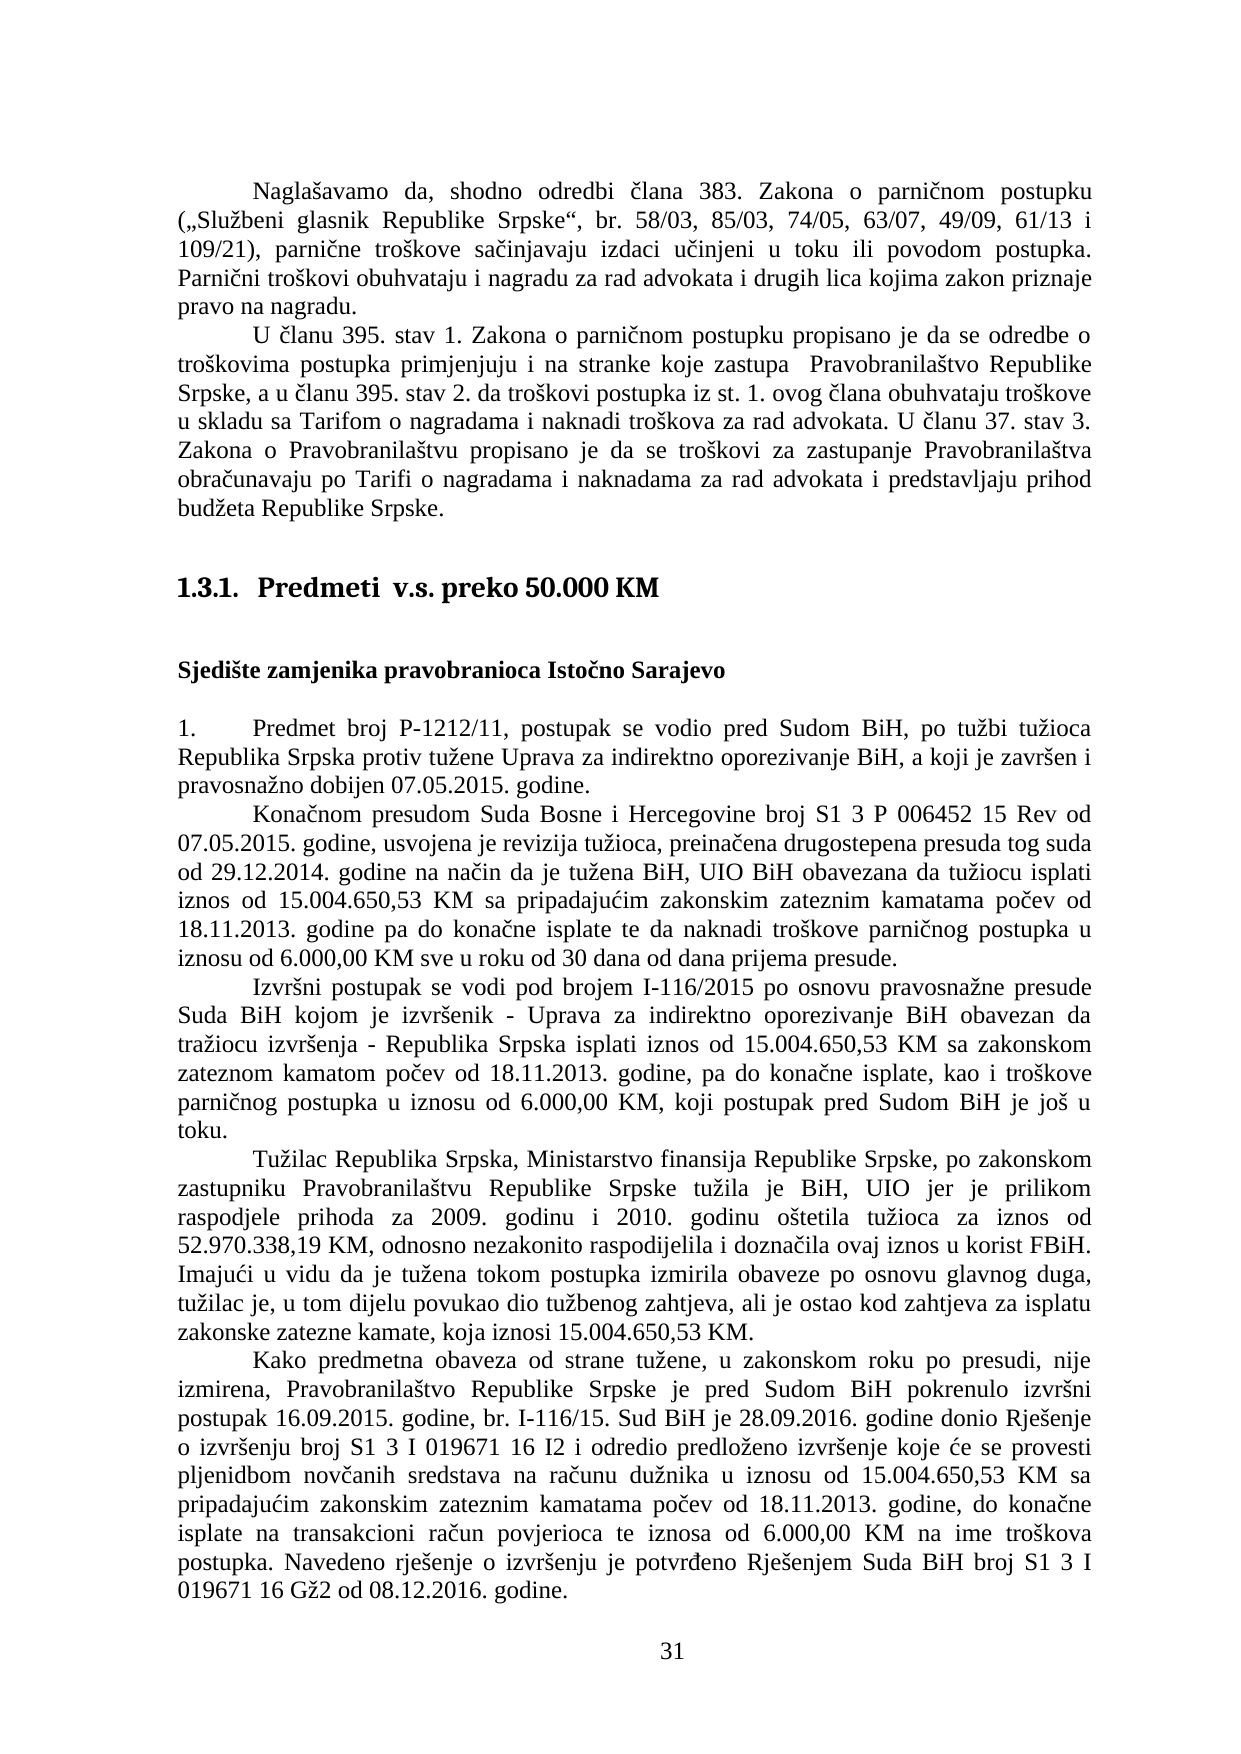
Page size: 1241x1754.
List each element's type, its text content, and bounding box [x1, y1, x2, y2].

text Kako predmetna obaveza od strane tužene, u zakonskom roku po presudi, nije izmirena, Pravobranilaštvo Republike Srpske je pred Sudom BiH pokrenulo izvršni postupak 16.09.2015. godine, br. I-116/15. Sud BiH je 28.09.2016. godine donio Rješenje o izvršenju broj S1 3 I 019671 16 I2 i odredio predloženo izvršenje koje će se provesti pljenidbom novčanih sredstava na računu dužnika u iznosu od 15.004.650,53 KM sa pripadajućim zakonskim zateznim kamatama počev od 18.11.2013. godine, do konačne isplate na transakcioni račun povjerioca te iznosa od 6.000,00 KM na ime troškova postupka. Navedeno rješenje o izvršenju je potvrđeno Rješenjem Suda BiH broj S1 3 I 019671 16 Gž2 od 08.12.2016. godine. [177, 1346, 1092, 1604]
subtitle 1.3.1. Predmeti v.s. preko 50.000 KM [177, 571, 1092, 605]
text Sjedište zamjenika pravobranioca Istočno Sarajevo [177, 655, 1092, 684]
text Konačnom presudom Suda Bosne i Hercegovine broj S1 3 P 006452 15 Rev od 07.05.2015. godine, usvojena je revizija tužioca, preinačena drugostepena presuda tog suda od 29.12.2014. godine na način da je tužena BiH, UIO BiH obavezana da tužiocu isplati iznos od 15.004.650,53 KM sa pripadajućim zakonskim zateznim kamatama počev od 18.11.2013. godine pa do konačne isplate te da naknadi troškove parničnog postupka u iznosu od 6.000,00 KM sve u roku od 30 dana od dana prijema presude. [177, 799, 1092, 972]
text Tužilac Republika Srpska, Ministarstvo finansija Republike Srpske, po zakonskom zastupniku Pravobranilaštvu Republike Srpske tužila je BiH, UIO jer je prilikom raspodjele prihoda za 2009. godinu i 2010. godinu oštetila tužioca za iznos od 52.970.338,19 KM, odnosno nezakonito raspodijelila i doznačila ovaj iznos u korist FBiH. Imajući u vidu da je tužena tokom postupka izmirila obaveze po osnovu glavnog duga, tužilac je, u tom dijelu povukao dio tužbenog zahtjeva, ali je ostao kod zahtjeva za isplatu zakonske zatezne kamate, koja iznosi 15.004.650,53 KM. [177, 1144, 1092, 1346]
text Izvršni postupak se vodi pod brojem I-116/2015 po osnovu pravosnažne presude Suda BiH kojom je izvršenik - Uprava za indirektno oporezivanje BiH obavezan da tražiocu izvršenja - Republika Srpska isplati iznos od 15.004.650,53 KM sa zakonskom zateznom kamatom počev od 18.11.2013. godine, pa do konačne isplate, kao i troškove parničnog postupka u iznosu od 6.000,00 KM, koji postupak pred Sudom BiH je još u toku. [177, 972, 1092, 1144]
text Naglašavamo da, shodno odredbi člana 383. Zakona o parničnom postupku („Službeni glasnik Republike Srpske“, br. 58/03, 85/03, 74/05, 63/07, 49/09, 61/13 i 109/21), parnične troškove sačinjavaju izdaci učinjeni u toku ili povodom postupka. Parnični troškovi obuhvataju i nagradu za rad advokata i drugih lica kojima zakon priznaje pravo na nagradu. [177, 176, 1092, 320]
text 1. Predmet broj P-1212/11, postupak se vodio pred Sudom BiH, po tužbi tužioca Republika Srpska protiv tužene Uprava za indirektno oporezivanje BiH, a koji je završen i pravosnažno dobijen 07.05.2015. godine. [177, 713, 1092, 799]
text U članu 395. stav 1. Zakona o parničnom postupku propisano je da se odredbe o troškovima postupka primjenjuju i na stranke koje zastupa Pravobranilaštvo Republike Srpske, a u članu 395. stav 2. da troškovi postupka iz st. 1. ovog člana obuhvataju troškove u skladu sa Tarifom o nagradama i naknadi troškova za rad advokata. U članu 37. stav 3. Zakona o Pravobranilaštvu propisano je da se troškovi za zastupanje Pravobranilaštva obračunavaju po Tarifi o nagradama i naknadama za rad advokata i predstavljaju prihod budžeta Republike Srpske. [177, 320, 1092, 521]
